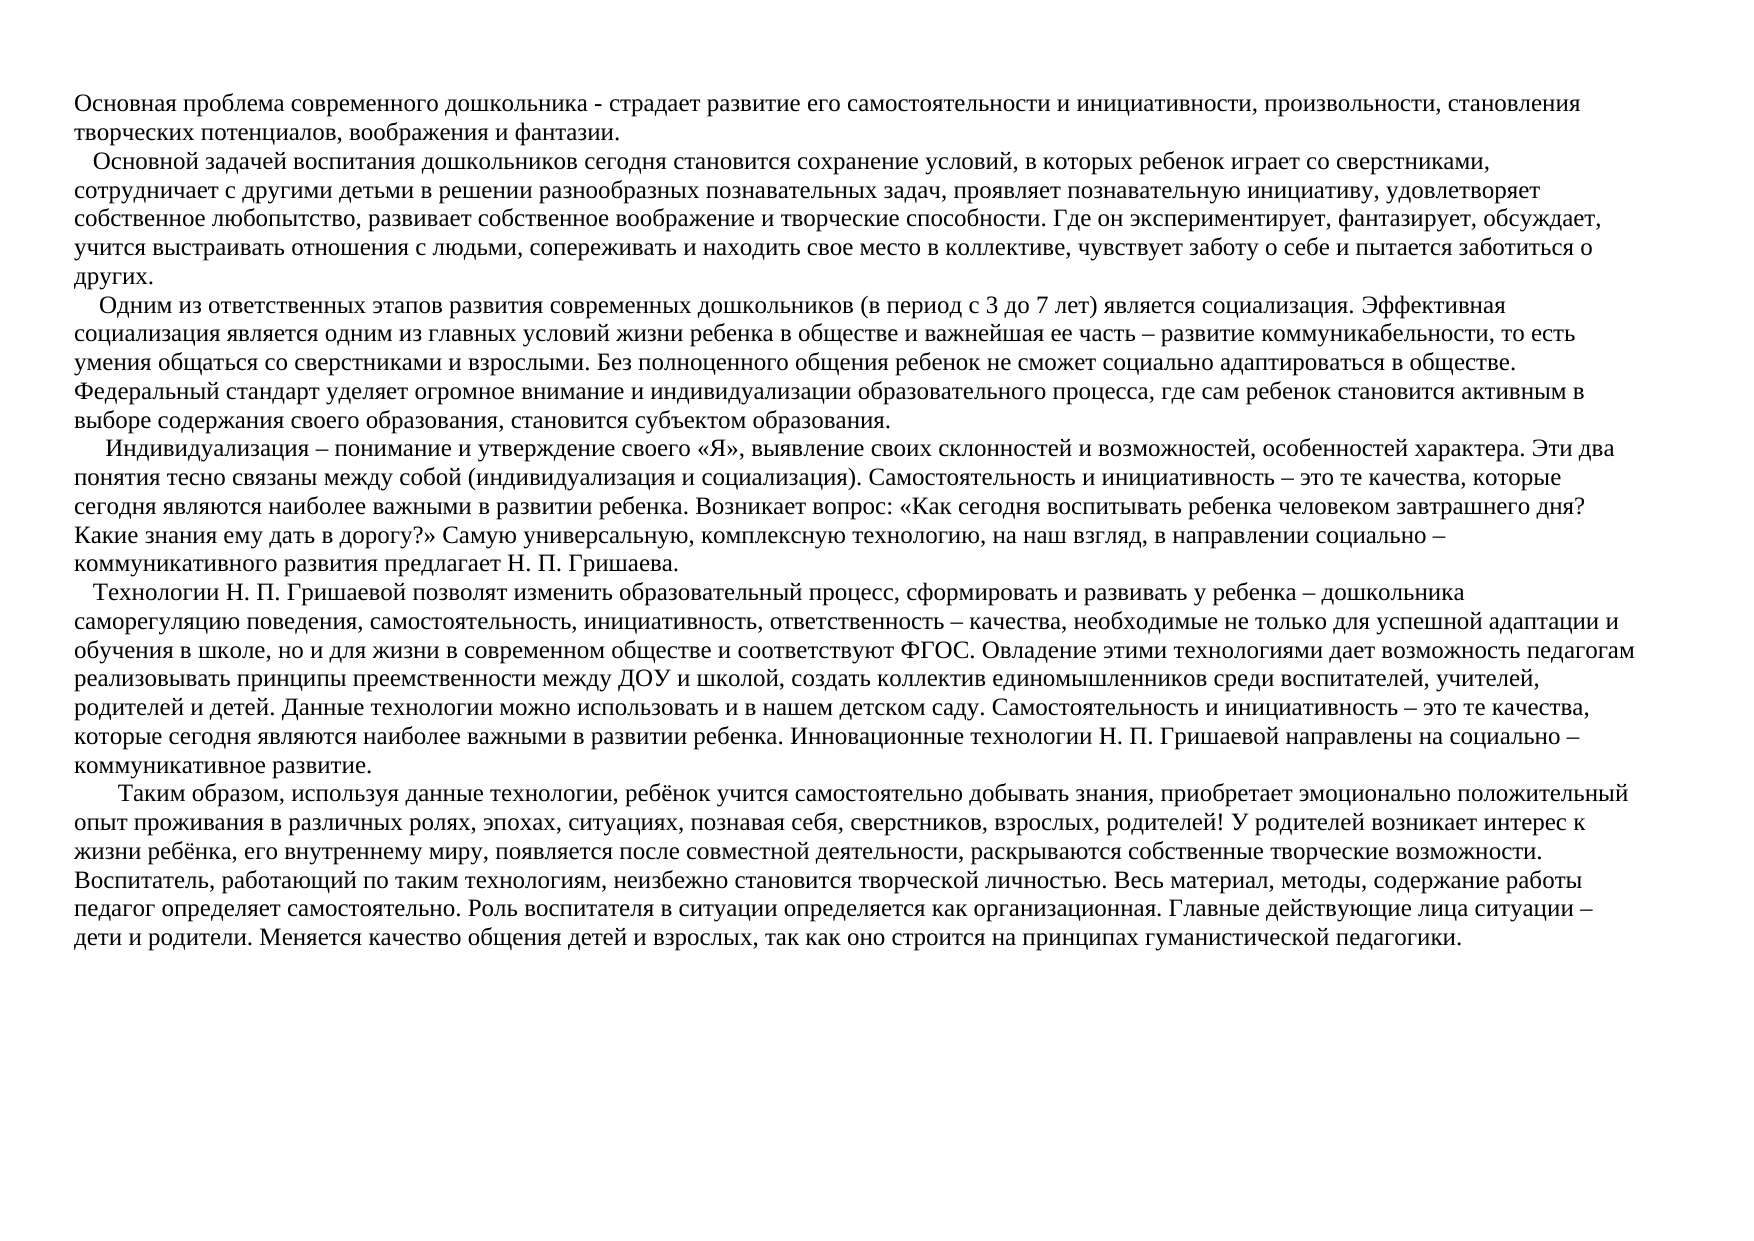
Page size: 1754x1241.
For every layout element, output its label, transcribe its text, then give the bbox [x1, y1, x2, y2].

text Технологии Н. П. Гришаевой позволят изменить образовательный процесс, сформировать и развивать у ребенка – дошкольника саморегуляцию поведения, самостоятельность, инициативность, ответственность – качества, необходимые не только для успешной адаптации и обучения в школе, но и для жизни в современном обществе и соответствуют ФГОС. Овладение этими технологиями дает возможность педагогам реализовывать принципы преемственности между ДОУ и школой, создать коллектив единомышленников среди воспитателей, учителей, родителей и детей. Данные технологии можно использовать и в нашем детском саду. Самостоятельность и инициативность – это те качества, которые сегодня являются наиболее важными в развитии ребенка. Инновационные технологии Н. П. Гришаевой направлены на социально – коммуникативное развитие. [74, 577, 1636, 778]
text Индивидуализация – понимание и утверждение своего «Я», выявление своих склонностей и возможностей, особенностей характера. Эти два понятия тесно связаны между собой (индивидуализация и социализация). Самостоятельность и инициативность – это те качества, которые сегодня являются наиболее важными в развитии ребенка. Возникает вопрос: «Как сегодня воспитывать ребенка человеком завтрашнего дня? Какие знания ему дать в дорогу?» Самую универсальную, комплексную технологию, на наш взгляд, в направлении социально – коммуникативного развития предлагает Н. П. Гришаева. [74, 433, 1636, 577]
text Федеральный стандарт уделяет огромное внимание и индивидуализации образовательного процесса, где сам ребенок становится активным в выборе содержания своего образования, становится субъектом образования. [74, 376, 1636, 433]
text Основной задачей воспитания дошкольников сегодня становится сохранение условий, в которых ребенок играет со сверстниками, сотрудничает с другими детьми в решении разнообразных познавательных задач, проявляет познавательную инициативу, удовлетворяет собственное любопытство, развивает собственное воображение и творческие способности. Где он экспериментирует, фантазирует, обсуждает, учится выстраивать отношения с людьми, сопереживать и находить свое место в коллективе, чувствует заботу о себе и пытается заботиться о других. [74, 146, 1636, 290]
text Таким образом, используя данные технологии, ребёнок учится самостоятельно добывать знания, приобретает эмоционально положительный опыт проживания в различных ролях, эпохах, ситуациях, познавая себя, сверстников, взрослых, родителей! У родителей возникает интерес к жизни ребёнка, его внутреннему миру, появляется после совместной деятельности, раскрываются собственные творческие возможности. Воспитатель, работающий по таким технологиям, неизбежно становится творческой личностью. Весь материал, методы, содержание работы педагог определяет самостоятельно. Роль воспитателя в ситуации определяется как организационная. Главные действующие лица ситуации – дети и родители. Меняется качество общения детей и взрослых, так как оно строится на принципах гуманистической педагогики. [74, 778, 1636, 951]
text Основная проблема современного дошкольника - страдает развитие его самостоятельности и инициативности, произвольности, становления творческих потенциалов, воображения и фантазии. [74, 88, 1636, 146]
text Одним из ответственных этапов развития современных дошкольников (в период с 3 до 7 лет) является социализация. Эффективная социализация является одним из главных условий жизни ребенка в обществе и важнейшая ее часть – развитие коммуникабельности, то есть умения общаться со сверстниками и взрослыми. Без полноценного общения ребенок не сможет социально адаптироваться в обществе. [74, 290, 1636, 376]
